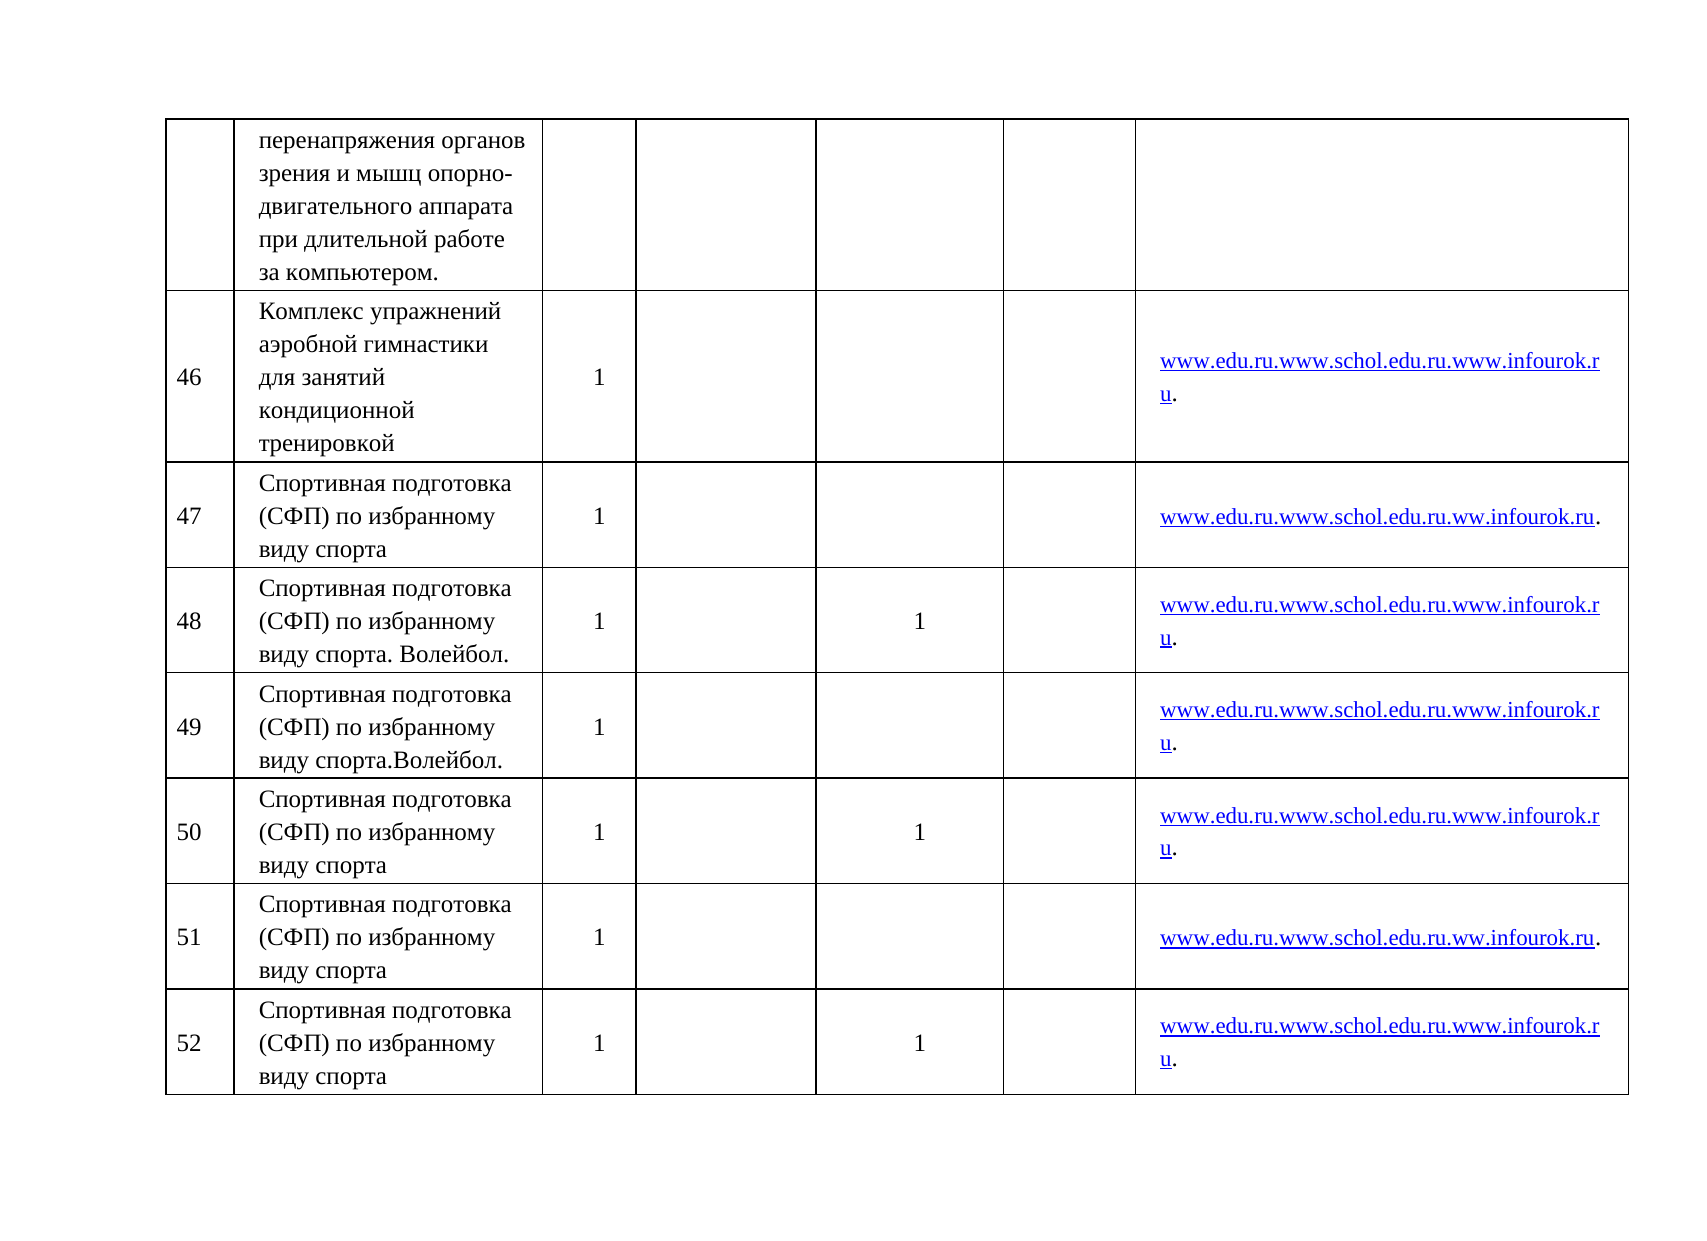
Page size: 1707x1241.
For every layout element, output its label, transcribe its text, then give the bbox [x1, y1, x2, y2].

table_cell 1 [817, 120, 1003, 289]
table_cell [1004, 120, 1135, 289]
table_cell 48 [167, 568, 233, 672]
table_cell 1 [817, 779, 1003, 883]
table_cell [637, 779, 815, 883]
table_cell [1004, 990, 1135, 1093]
table_cell [1004, 779, 1135, 883]
table_cell [1004, 568, 1135, 672]
table_cell 51 [167, 884, 233, 988]
table_cell [817, 884, 1003, 988]
table_cell [1004, 463, 1135, 566]
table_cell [235, 120, 542, 289]
table_cell [637, 990, 815, 1093]
table_cell [817, 673, 1003, 777]
table_cell 1 [543, 463, 635, 566]
table_cell 49 [167, 673, 233, 777]
table_cell www.edu.ru.www.schol.edu.ru.ww.infourok.ru. [1136, 884, 1628, 988]
table_cell 1 [543, 990, 635, 1093]
table_cell [817, 291, 1003, 461]
table_cell [637, 463, 815, 566]
table_cell [1004, 291, 1135, 461]
table_cell Спортивная подготовка (СФП) по избранному виду спорта [235, 779, 542, 883]
table_cell 45 [167, 120, 233, 289]
table_cell [817, 463, 1003, 566]
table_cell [1136, 990, 1628, 1093]
table_cell Спортивная подготовка (СФП) по избранному виду спорта.Волейбол. [235, 673, 542, 777]
table_cell 1 [543, 568, 635, 672]
table_cell [1004, 884, 1135, 988]
table_cell www.edu.ru.www.schol.edu.ru.www.infourok.ru. [1136, 673, 1628, 777]
table_cell 50 [167, 779, 233, 883]
table_cell 52 [167, 990, 233, 1093]
table_cell [637, 120, 815, 289]
table_cell 1 [543, 779, 635, 883]
table_cell 1 [543, 673, 635, 777]
table_cell [637, 673, 815, 777]
table_cell 1 [543, 120, 635, 289]
table_cell [1004, 673, 1135, 777]
table_cell 1 [543, 884, 635, 988]
table_cell Спортивная подготовка (СФП) по избранному виду спорта [235, 990, 542, 1093]
table_cell [637, 291, 815, 461]
table_cell [637, 568, 815, 672]
table_cell Спортивная подготовка (СФП) по избранному виду спорта [235, 884, 542, 988]
table_cell www.edu.ru.www.schol.edu.ru.www.infourok.ru. [1136, 568, 1628, 672]
table_cell Спортивная подготовка (СФП) по избранному виду спорта. Волейбол. [235, 568, 542, 672]
table_cell 1 [817, 568, 1003, 672]
table_cell Комплекс упражнений аэробной гимнастики для занятий кондиционной тренировкой [235, 291, 542, 461]
table_cell www.edu.ru.www.schol.edu.ru.www.infourok.ru. [1136, 779, 1628, 883]
table_cell 1 [817, 990, 1003, 1093]
table_cell [637, 884, 815, 988]
table_cell Спортивная подготовка (СФП) по избранному виду спорта [235, 463, 542, 566]
table_cell www.edu.ru.www.schol.edu.ru.www.infourok.ru. [1136, 291, 1628, 461]
table_cell 46 [167, 291, 233, 461]
table_cell www.edu.ru.www.schol.edu.ru.ww.infourok.ru. [1136, 463, 1628, 566]
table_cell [1136, 120, 1628, 289]
table_cell 47 [167, 463, 233, 566]
table_cell 1 [543, 291, 635, 461]
